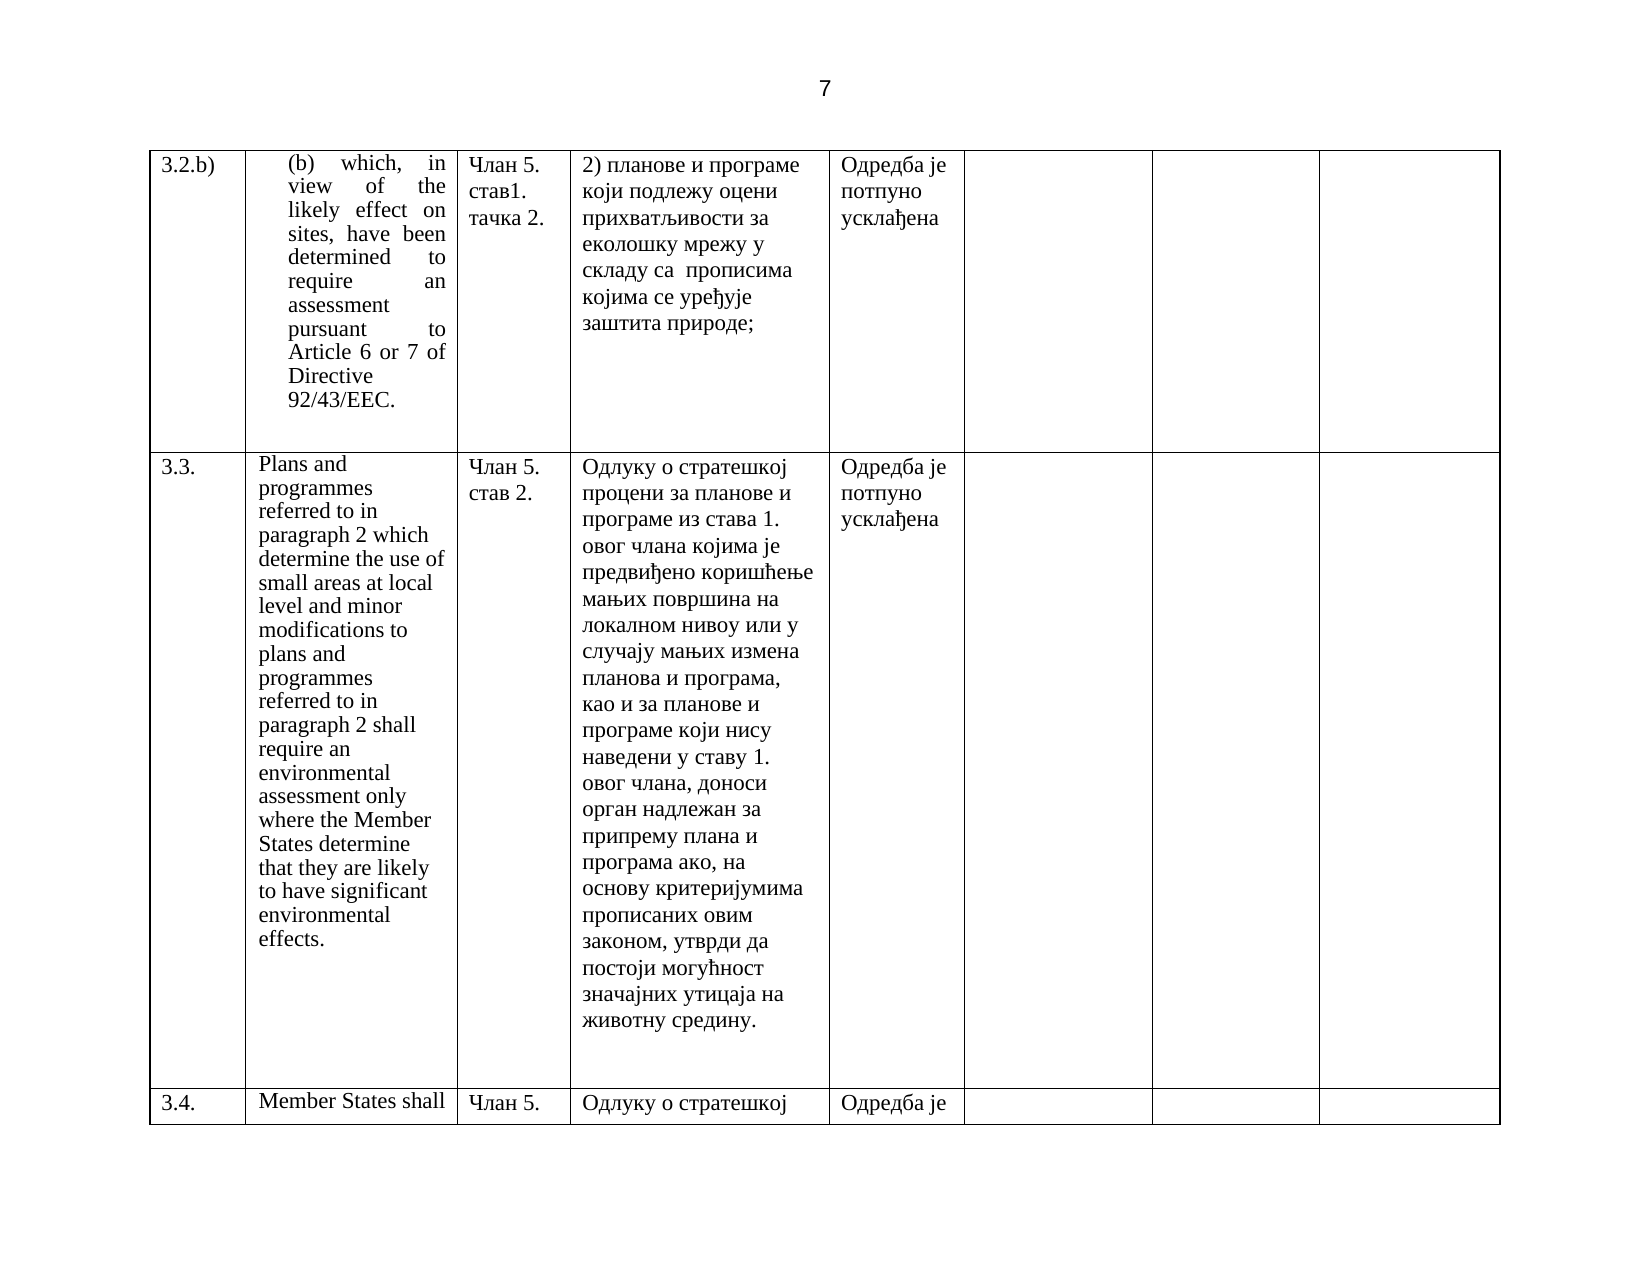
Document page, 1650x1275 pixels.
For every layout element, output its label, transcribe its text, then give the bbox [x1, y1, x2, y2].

table_cell Plans and programmes referred to in paragraph 2 which determine the use of small areas at local level and minor modifications to plans and programmes referred to in paragraph 2 shall require an environmental assessment only where the Member States determine that they are likely to have significant environmental effects. [246, 453, 457, 1088]
table_cell [965, 1089, 1152, 1124]
table_cell 3.3. [151, 453, 245, 1088]
table_cell [1320, 151, 1499, 452]
table_cell Одредба је потпуно усклађена [830, 453, 964, 1088]
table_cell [571, 1089, 829, 1124]
table_cell 3.2.b) [151, 151, 245, 452]
table_cell Члан 5. став 2. [458, 453, 570, 1088]
table_cell Члан 5. став 2. [458, 1089, 570, 1124]
table_cell (b) which, in view of the likely effect on sites, have been determined to require an assessment pursuant to Article 6 or 7 of Directive 92/43/EEC. [246, 151, 457, 452]
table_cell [830, 1089, 964, 1124]
table_cell [1320, 1089, 1499, 1124]
table_cell [965, 151, 1152, 452]
table_cell [1153, 151, 1319, 452]
table_cell [965, 453, 1152, 1088]
table_cell 2) планове и програме који подлежу оцени прихватљивости за еколошку мрежу у складу са прописима којима се уређује заштита природе; [571, 151, 829, 452]
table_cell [246, 1089, 457, 1124]
table_cell 3.4. [151, 1089, 245, 1124]
table_cell [1153, 1089, 1319, 1124]
table_cell [1320, 453, 1499, 1088]
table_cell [830, 151, 964, 452]
table_cell Члан 5. став1. тачка 2. [458, 151, 570, 452]
table_cell [1153, 453, 1319, 1088]
